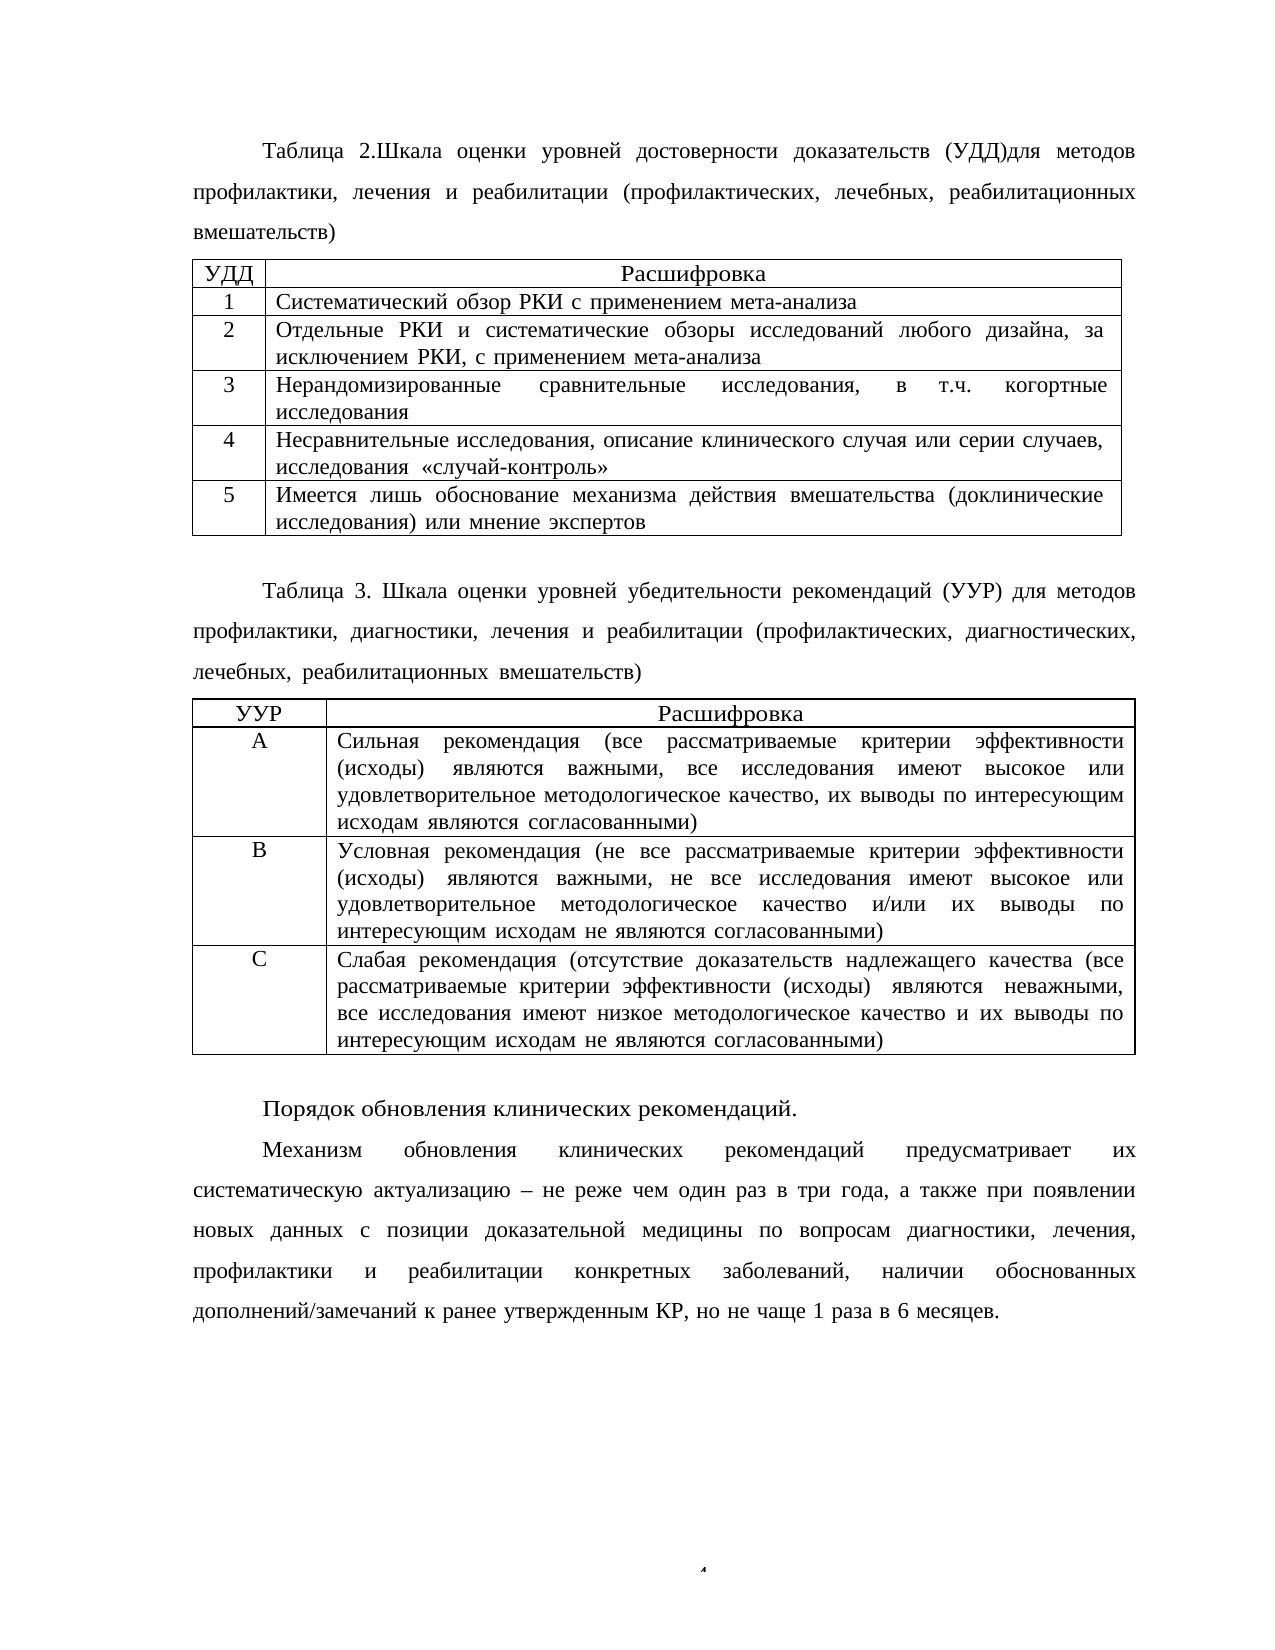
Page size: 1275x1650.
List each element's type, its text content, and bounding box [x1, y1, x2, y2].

table_header УУР [193, 700, 326, 726]
table_cell Несравнительные исследования, описание клинического случая или серии случаев, исследования «случай-контроль» [266, 426, 1121, 480]
table_header Расшифровка [327, 700, 1134, 726]
table_cell 5 [193, 481, 265, 535]
table_cell C [193, 946, 326, 1053]
table_cell Имеется лишь обоснование механизма действия вмешательства (доклинические исследования) или мнение экспертов [266, 481, 1121, 535]
table_cell Систематический обзор РКИ с применением мета-анализа [266, 288, 1121, 315]
table_cell 1 [193, 288, 265, 315]
table_cell 3 [193, 371, 265, 425]
table_cell A [193, 728, 326, 836]
table_cell Сильная рекомендация (все рассматриваемые критерии эффективности (исходы) являются важными, все исследования имеют высокое или удовлетворительное методологическое качество, их выводы по интересующим исходам являются согласованными) [327, 728, 1134, 836]
text Механизм обновления клинических рекомендаций предусматривает их систематическую актуализацию – не реже чем один раз в три года, а также при появлении новых данных с позиции доказательной медицины по вопросам диагностики, лечения, профилактики и реабилитации конкретных заболеваний, наличии обоснованных дополнений/замечаний к ранее утвержденным КР, но не чаще 1 раза в 6 месяцев. [193, 1136, 1136, 1323]
table_cell 4 [193, 426, 265, 480]
table_header Расшифровка [266, 260, 1121, 287]
table_header УДД [193, 260, 265, 287]
table_cell Слабая рекомендация (отсутствие доказательств надлежащего качества (все рассматриваемые критерии эффективности (исходы) являются неважными, все исследования имеют низкое методологическое качество и их выводы по интересующим исходам не являются согласованными) [327, 946, 1134, 1053]
table_cell B [193, 837, 326, 944]
text Таблица 3. Шкала оценки уровней убедительности рекомендаций (УУР) для методов профилактики, диагностики, лечения и реабилитации (профилактических, диагностических, лечебных, реабилитационных вмешательств) [193, 577, 1136, 684]
table_cell Нерандомизированные сравнительные исследования, в т.ч. когортные исследования [266, 371, 1121, 425]
table_cell Отдельные РКИ и систематические обзоры исследований любого дизайна, за исключением РКИ, с применением мета-анализа [266, 316, 1121, 370]
table_cell 2 [193, 316, 265, 370]
text Порядок обновления клинических рекомендаций. [262, 1095, 1148, 1122]
table_cell Условная рекомендация (не все рассматриваемые критерии эффективности (исходы) являются важными, не все исследования имеют высокое или удовлетворительное методологическое качество и/или их выводы по интересующим исходам не являются согласованными) [327, 837, 1134, 944]
text Таблица 2.Шкала оценки уровней достоверности доказательств (УДД)для методов профилактики, лечения и реабилитации (профилактических, лечебных, реабилитационных вмешательств) [193, 137, 1136, 245]
